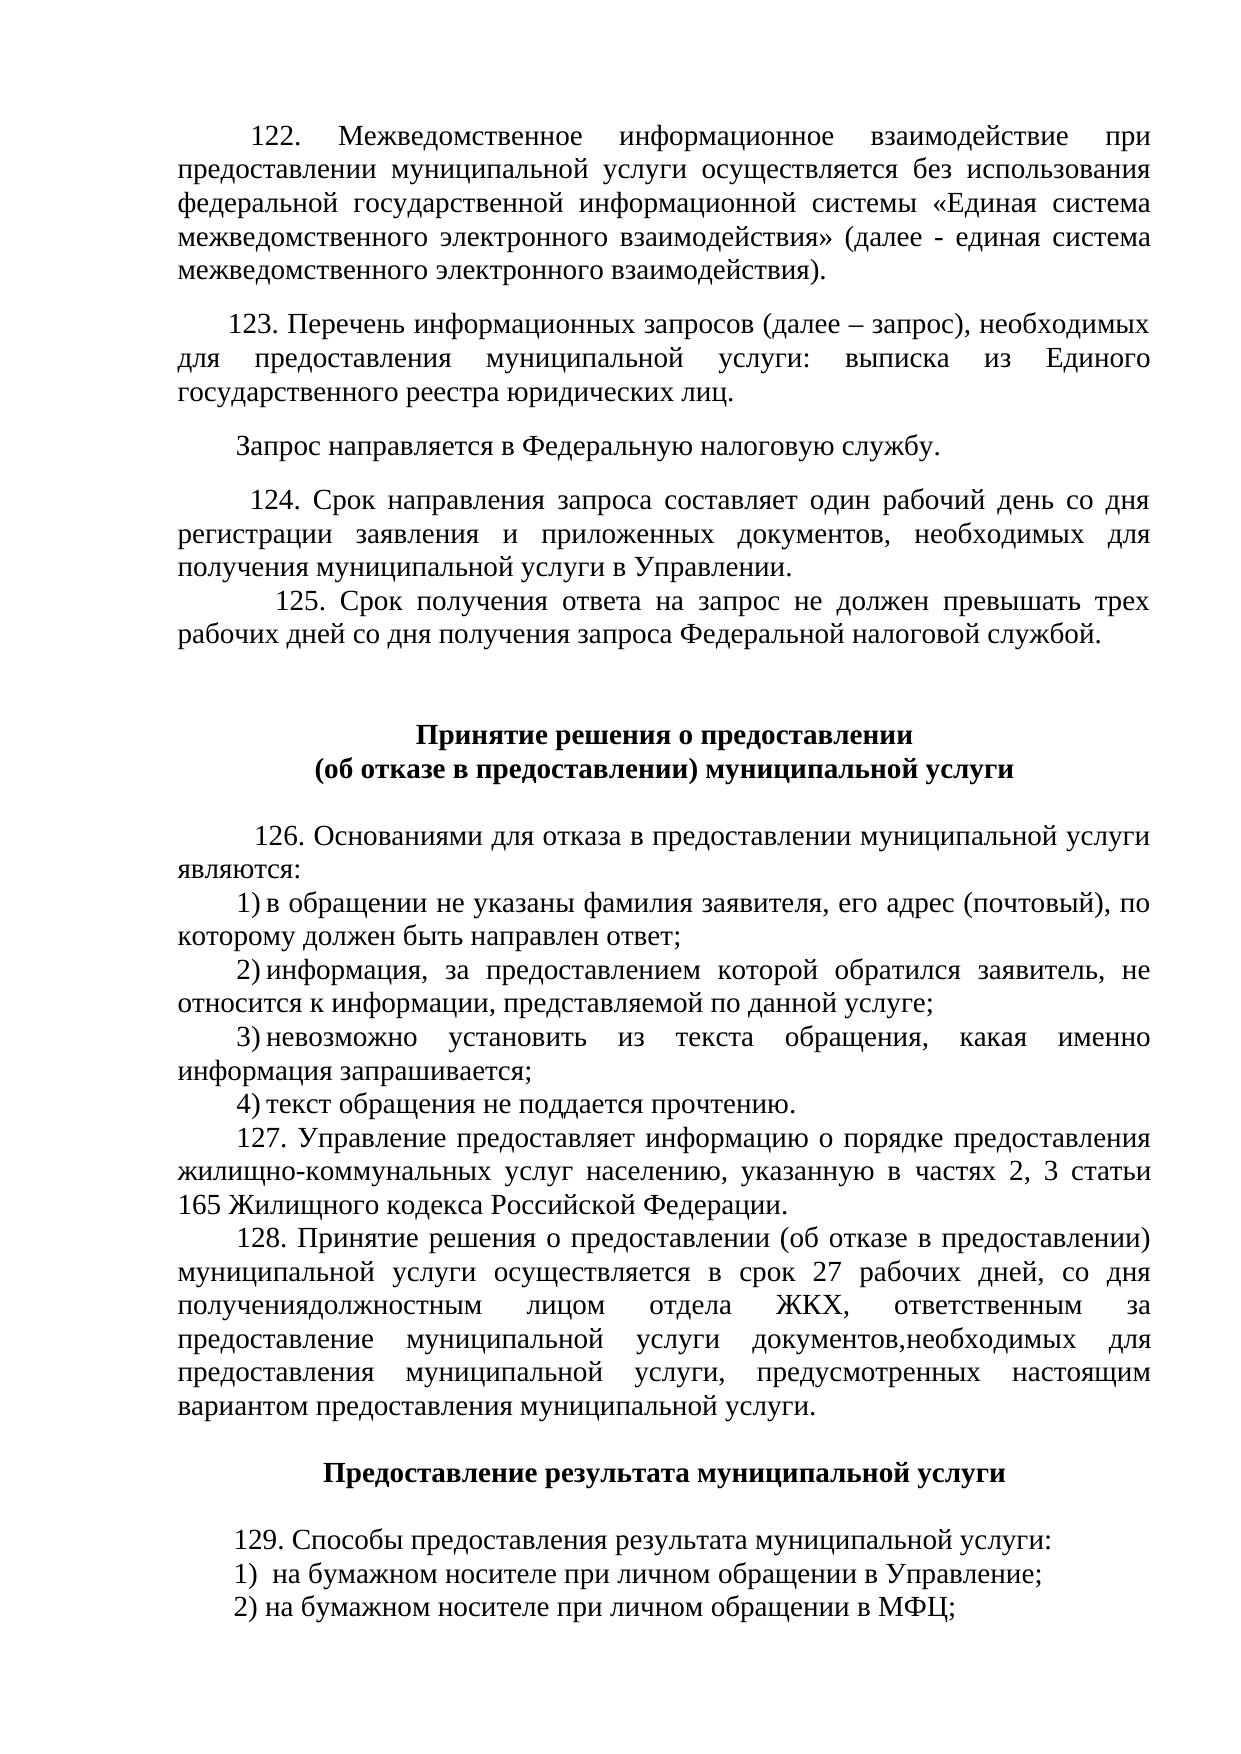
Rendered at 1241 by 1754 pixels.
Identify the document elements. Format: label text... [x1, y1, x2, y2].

subtitle Запрос направляется в Федеральную налоговую службу. [177, 428, 1152, 462]
text 127. Управление предоставляет информацию о порядке предоставления жилищно-коммунальных услуг населению, указанную в частях 2, 3 статьи 165 Жилищного кодекса Российской Федерации. [177, 1120, 1152, 1220]
subtitle 123. Перечень информационных запросов (далее – запрос), необходимых для предоставления муниципальной услуги: выписка из Единого государственного реестра юридических лиц. [177, 307, 1152, 407]
list информация, за предоставлением которой обратился заявитель, не относится к информации, представляемой по данной услуге; [177, 952, 1152, 1019]
subtitle 122. Межведомственное информационное взаимодействие при предоставлении муниципальной услуги осуществляется без использования федеральной государственной информационной системы «Единая система межведомственного электронного взаимодействия» (далее - единая система межведомственного электронного взаимодействия). [177, 118, 1152, 286]
text 128. Принятие решения о предоставлении (об отказе в предоставлении) муниципальной услуги осуществляется в срок 27 рабочих дней, со дня получениядолжностным лицом отдела ЖКХ, ответственным за предоставление муниципальной услуги документов,необходимых для предоставления муниципальной услуги, предусмотренных настоящим вариантом предоставления муниципальной услуги. [177, 1220, 1152, 1422]
title (об отказе в предоставлении) муниципальной услуги [177, 751, 1152, 784]
list невозможно установить из текста обращения, какая именно информация запрашивается; [177, 1019, 1152, 1086]
text 125. Срок получения ответа на запрос не должен превышать трех рабочих дней со дня получения запроса Федеральной налоговой службой. [177, 583, 1152, 650]
text 1) на бумажном носителе при личном обращении в Управление; [177, 1556, 1152, 1589]
text 129. Способы предоставления результата муниципальной услуги: [177, 1522, 1152, 1556]
text 126. Основаниями для отказа в предоставлении муниципальной услуги являются: [177, 818, 1152, 885]
list текст обращения не поддается прочтению. [177, 1086, 1152, 1120]
text 124. Срок направления запроса составляет один рабочий день со дня регистрации заявления и приложенных документов, необходимых для получения муниципальной услуги в Управлении. [177, 482, 1152, 583]
list в обращении не указаны фамилия заявителя, его адрес (почтовый), по которому должен быть направлен ответ; [177, 885, 1152, 952]
text 2) на бумажном носителе при личном обращении в МФЦ; [177, 1589, 1152, 1623]
title Предоставление результата муниципальной услуги [177, 1455, 1152, 1489]
title Принятие решения о предоставлении [177, 717, 1152, 751]
